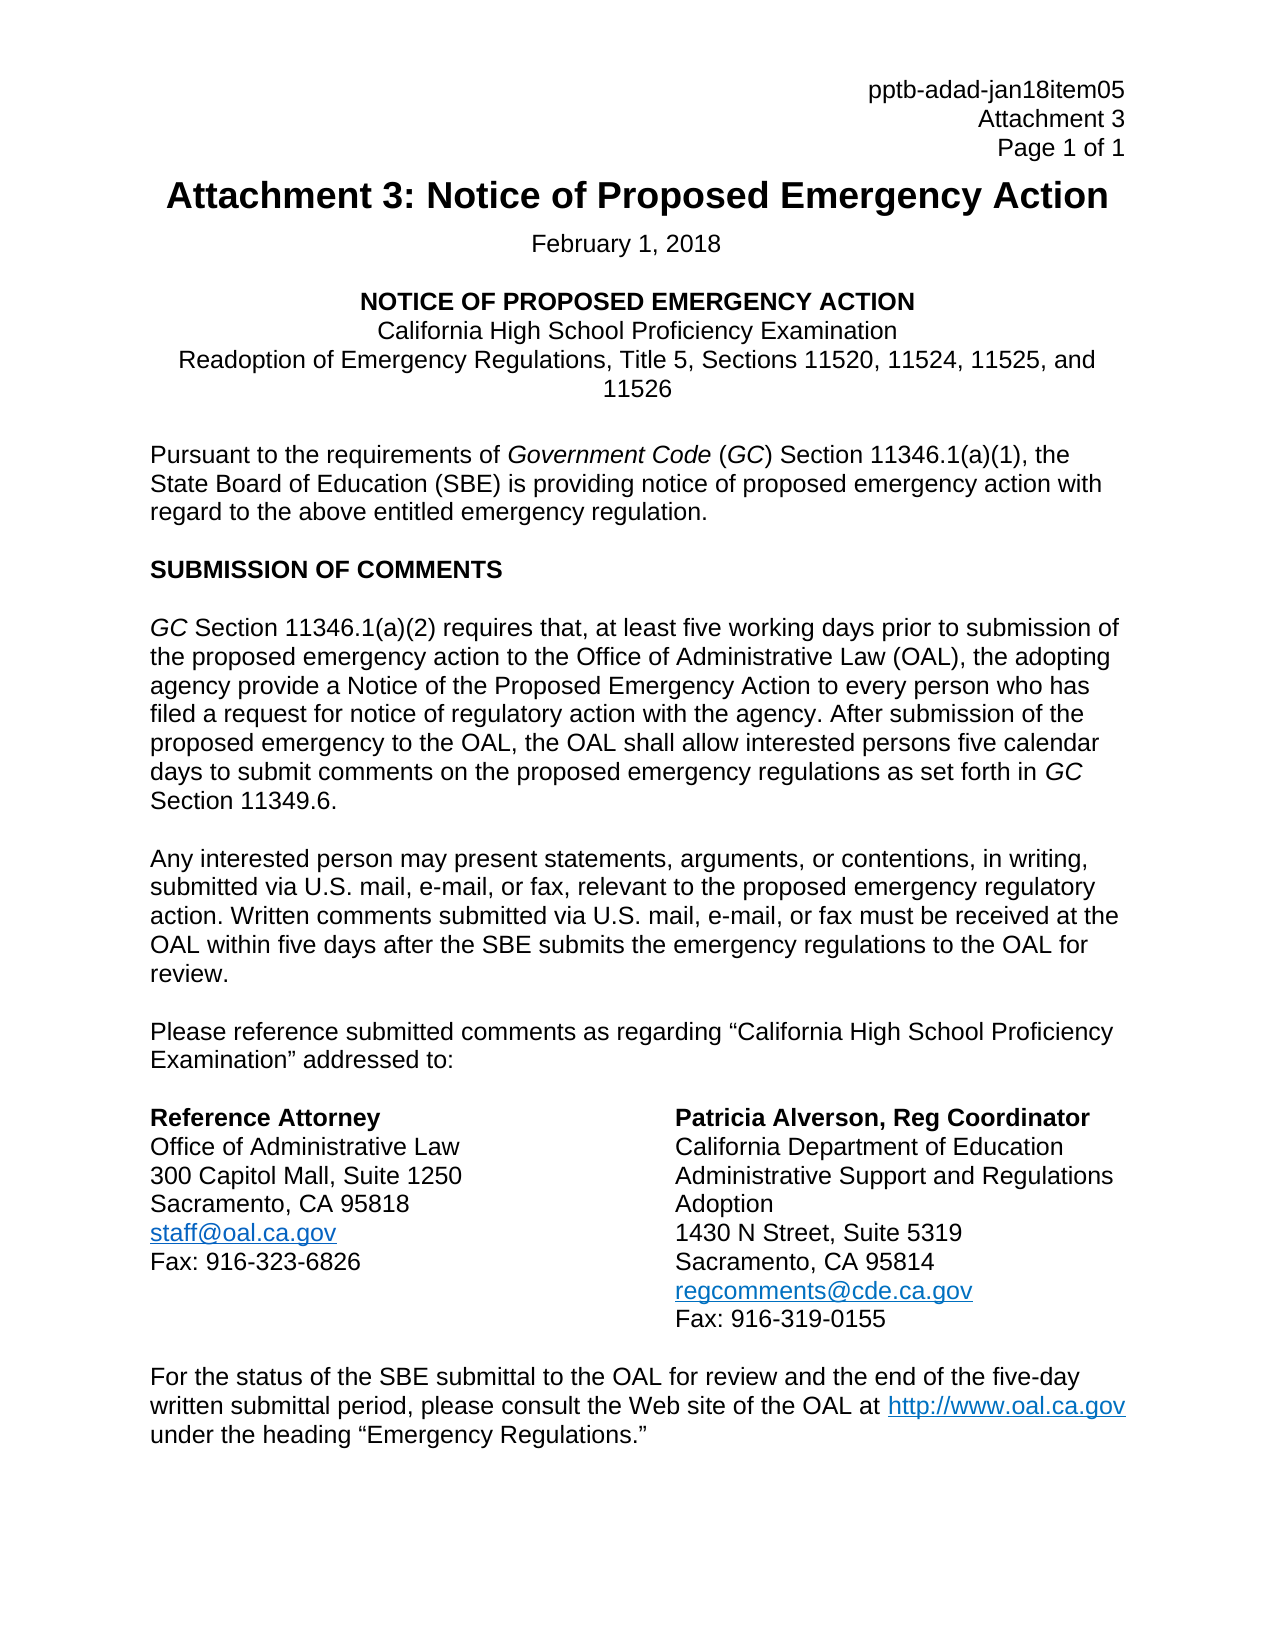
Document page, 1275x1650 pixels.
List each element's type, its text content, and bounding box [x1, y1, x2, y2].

text regcomments@cde.ca.gov [675, 1276, 1125, 1304]
text Office of Administrative Law [150, 1132, 600, 1161]
text For the status of the SBE submittal to the OAL for review and the end of the five-day written submittal period, please consult the Web site of the OAL at http://www.oal.ca.gov under the heading “Emergency Regulations.” [150, 1362, 1134, 1448]
text SUBMISSION OF COMMENTS [150, 555, 1125, 584]
text Reference Attorney [150, 1103, 600, 1132]
text Administrative Support and Regulations Adoption [675, 1161, 1125, 1218]
text California High School Proficiency Examination [150, 316, 1125, 345]
text February 1, 2018 [225, 229, 1027, 258]
text Sacramento, CA 95818 [150, 1189, 600, 1218]
text GC Section 11346.1(a)(2) requires that, at least five working days prior to submission of the proposed emergency action to the Office of Administrative Law (OAL), the adopting agency provide a Notice of the Proposed Emergency Action to every person who has filed a request for notice of regulatory action with the agency. After submission of the proposed emergency to the OAL, the OAL shall allow interested persons five calendar days to submit comments on the proposed emergency regulations as set forth in GC Section 11349.6. [150, 613, 1125, 814]
text Fax: 916-323-6826 [150, 1247, 600, 1276]
text California Department of Education [675, 1132, 1125, 1161]
subtitle Attachment 3: Notice of Proposed Emergency Action [150, 174, 1125, 217]
text NOTICE OF PROPOSED EMERGENCY ACTION [150, 287, 1125, 316]
text Pursuant to the requirements of Government Code (GC) Section 11346.1(a)(1), the State Board of Education (SBE) is providing notice of proposed emergency action with regard to the above entitled emergency regulation. [150, 440, 1125, 526]
text Fax: 916-319-0155 [675, 1304, 1125, 1333]
text 300 Capitol Mall, Suite 1250 [150, 1161, 600, 1189]
text Sacramento, CA 95814 [675, 1247, 1125, 1276]
text Patricia Alverson, Reg Coordinator [675, 1103, 1125, 1132]
text 1430 N Street, Suite 5319 [675, 1218, 1125, 1247]
text Readoption of Emergency Regulations, Title 5, Sections 11520, 11524, 11525, and 11526 [150, 345, 1125, 402]
text staff@oal.ca.gov [150, 1218, 600, 1247]
text Please reference submitted comments as regarding “California High School Proficiency Examination” addressed to: [150, 1016, 1125, 1074]
text Any interested person may present statements, arguments, or contentions, in writing, submitted via U.S. mail, e-mail, or fax, relevant to the proposed emergency regulatory action. Written comments submitted via U.S. mail, e-mail, or fax must be received at the OAL within five days after the SBE submits the emergency regulations to the OAL for review. [150, 843, 1125, 987]
